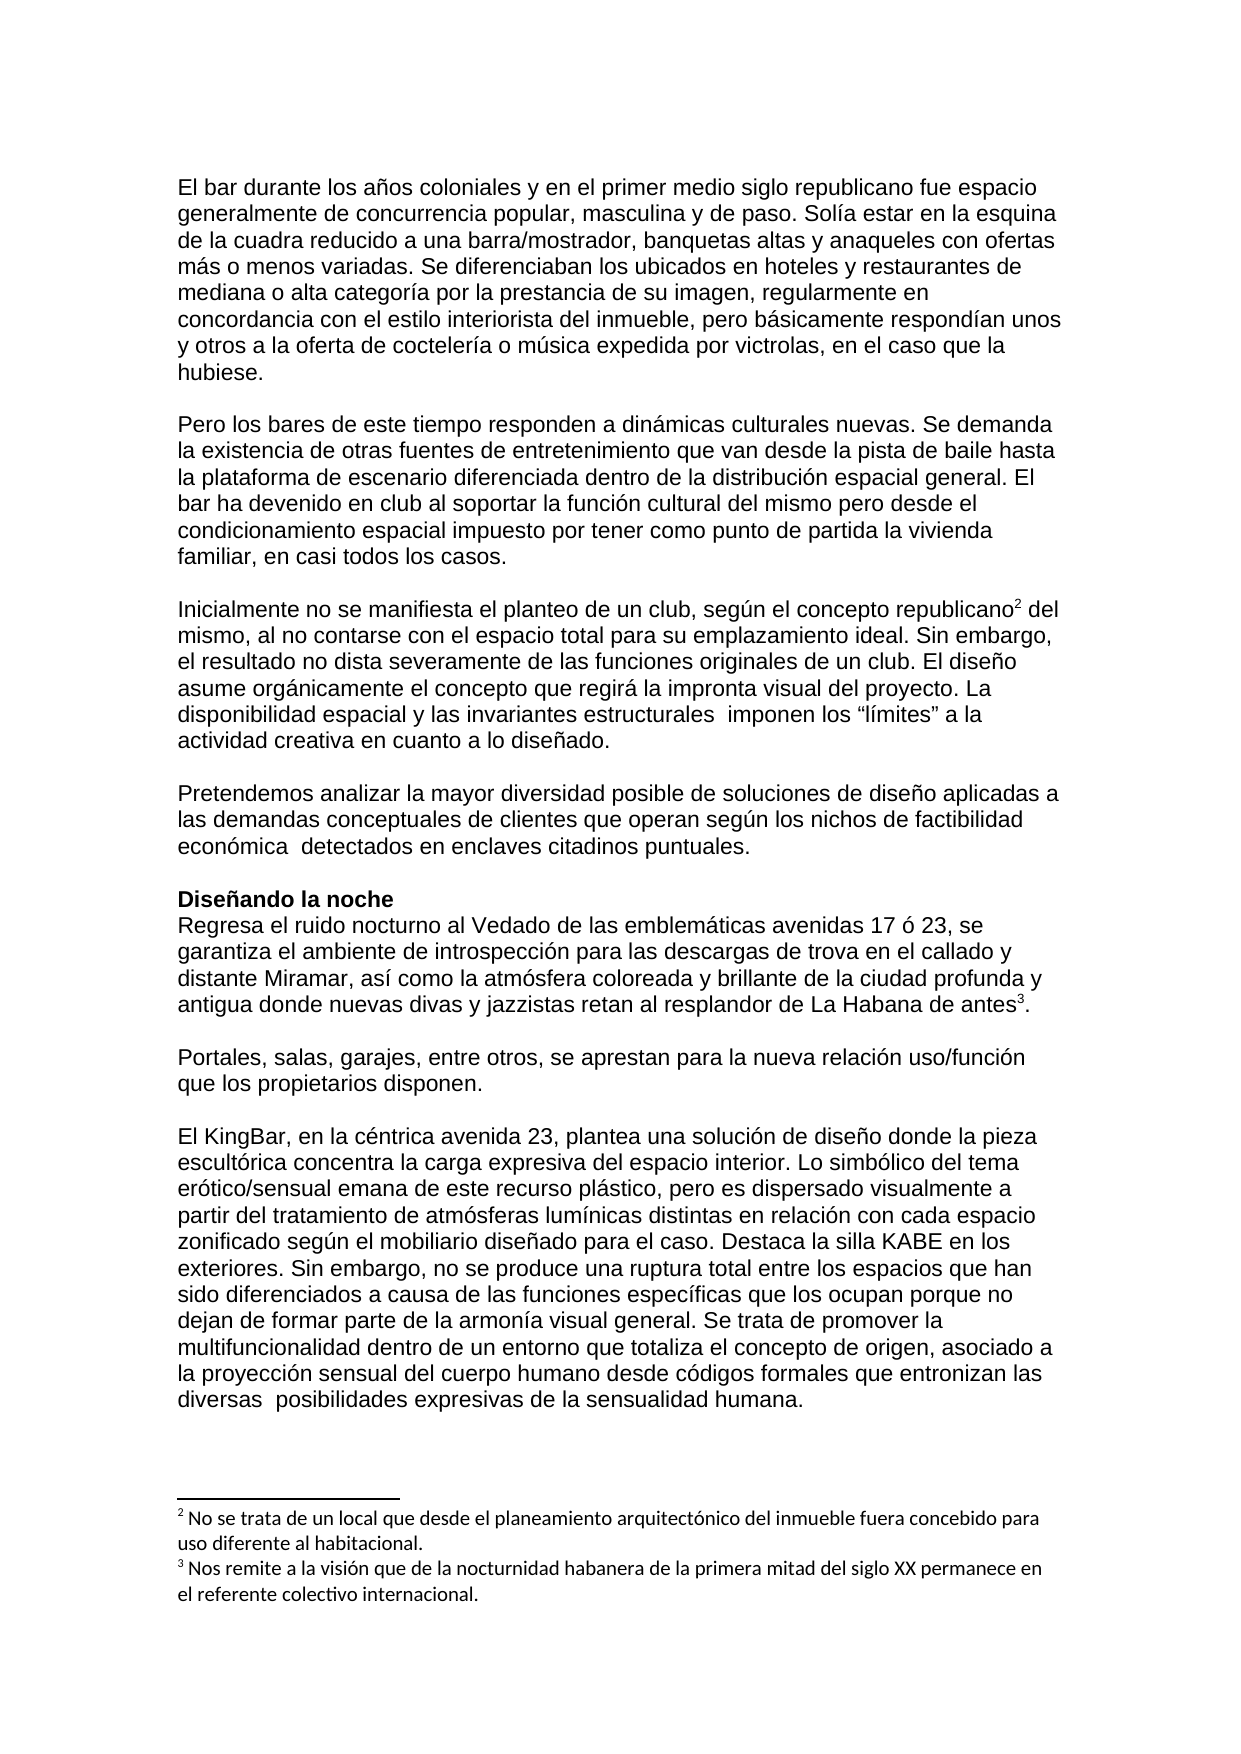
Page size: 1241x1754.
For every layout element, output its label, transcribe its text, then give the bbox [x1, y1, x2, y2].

text Inicialmente no se manifiesta el planteo de un club, según el concepto republicano del mismo, al no contarse con el espacio total para su emplazamiento ideal. Sin embargo, el resultado no dista severamente de las funciones originales de un club. El diseño asume orgánicamente el concepto que regirá la impronta visual del proyecto. La disponibilidad espacial y las invariantes estructurales imponen los “límites” a la actividad creativa en cuanto a lo diseñado. [177, 596, 1063, 754]
text Portales, salas, garajes, entre otros, se aprestan para la nueva relación uso/función que los propietarios disponen. [177, 1044, 1063, 1096]
text El KingBar, en la céntrica avenida 23, plantea una solución de diseño donde la pieza escultórica concentra la carga expresiva del espacio interior. Lo simbólico del tema erótico/sensual emana de este recurso plástico, pero es dispersado visualmente a partir del tratamiento de atmósferas lumínicas distintas en relación con cada espacio zonificado según el mobiliario diseñado para el caso. Destaca la silla KABE en los exteriores. Sin embargo, no se produce una ruptura total entre los espacios que han sido diferenciados a causa de las funciones específicas que los ocupan porque no dejan de formar parte de la armonía visual general. Se trata de promover la multifuncionalidad dentro de un entorno que totaliza el concepto de origen, asociado a la proyección sensual del cuerpo humano desde códigos formales que entronizan las diversas posibilidades expresivas de la sensualidad humana. [177, 1123, 1063, 1413]
text Regresa el ruido nocturno al Vedado de las emblemáticas avenidas 17 ó 23, se garantiza el ambiente de introspección para las descargas de trova en el callado y distante Miramar, así como la atmósfera coloreada y brillante de la ciudad profunda y antigua donde nuevas divas y jazzistas retan al resplandor de de antes. [177, 912, 1063, 1017]
text Pretendemos analizar la mayor diversidad posible de soluciones de diseño aplicadas a las demandas conceptuales de clientes que operan según los nichos de factibilidad económica detectados en enclaves citadinos puntuales. [177, 780, 1063, 859]
text Pero los bares de este tiempo responden a dinámicas culturales nuevas. Se demanda la existencia de otras fuentes de entretenimiento que van desde la pista de baile hasta la plataforma de escenario diferenciada dentro de la distribución espacial general. El bar ha devenido en club al soportar la función cultural del mismo pero desde el condicionamiento espacial impuesto por tener como punto de partida la vivienda familiar, en casi todos los casos. [177, 411, 1063, 569]
text Diseñando la noche [177, 886, 1063, 912]
text El bar durante los años coloniales y en el primer medio siglo republicano fue espacio generalmente de concurrencia popular, masculina y de paso. Solía estar en la esquina de la cuadra reducido a una barra/mostrador, banquetas altas y anaqueles con ofertas más o menos variadas. Se diferenciaban los ubicados en hoteles y restaurantes de mediana o alta categoría por la prestancia de su imagen, regularmente en concordancia con el estilo interiorista del inmueble, pero básicamente respondían unos y otros a la oferta de coctelería o música expedida por victrolas, en el caso que la hubiese. [177, 174, 1063, 385]
